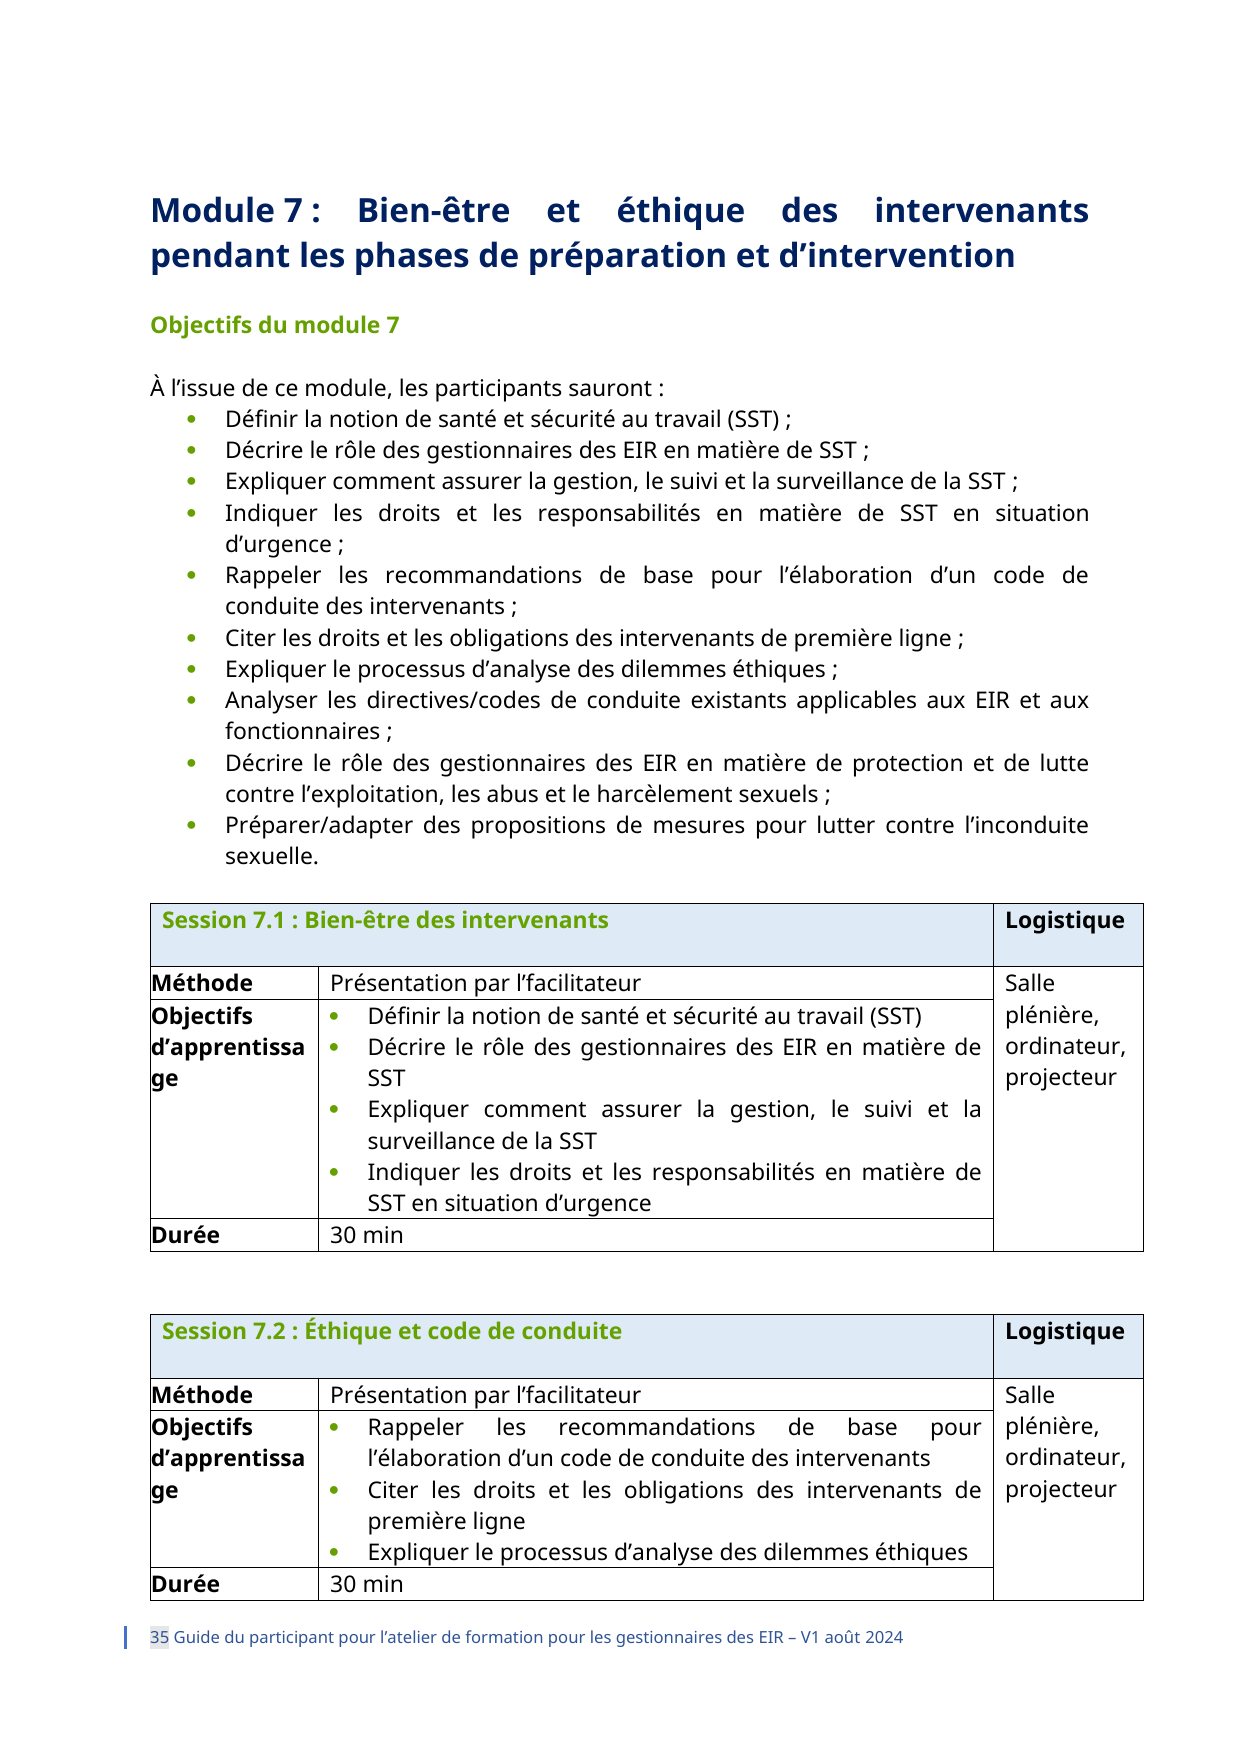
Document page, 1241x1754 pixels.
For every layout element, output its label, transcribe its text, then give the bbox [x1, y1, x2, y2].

text À l’issue de ce module, les participants sauront : [150, 371, 1090, 403]
table_cell Rappeler les recommandations de base pour l’élaboration d’un code de conduite des intervenants Citer les droits et les obligations des intervenants de première ligne Expliquer le processus d’analyse des dilemmes éthiques [319, 1411, 993, 1567]
table_header Logistique [994, 904, 1143, 966]
table_header Session 7.1 : Bien-être des intervenants [151, 904, 993, 966]
table_cell 30 min [319, 1219, 993, 1251]
table_cell Durée [151, 1568, 318, 1599]
table_cell Méthode [151, 967, 318, 998]
list Définir la notion de santé et sécurité au travail (SST) ; [187, 403, 1090, 434]
text Objectifs du module 7 [150, 309, 1090, 340]
list Citer les droits et les obligations des intervenants de première ligne ; [187, 621, 1090, 653]
table_cell Présentation par l’facilitateur [319, 967, 993, 998]
table_cell Méthode [151, 1379, 318, 1410]
table_cell 30 min [319, 1568, 993, 1599]
list ​Préparer/adapter des propositions de mesures pour lutter contre l’inconduite sexuelle. [187, 809, 1090, 871]
table_header Session 7.2 : Éthique et code de conduite [151, 1315, 993, 1378]
list Analyser les directives/codes de conduite existants applicables aux EIR et aux fonctionnaires ; [187, 684, 1090, 746]
table_cell Présentation par l’facilitateur [319, 1379, 993, 1410]
table_cell Définir la notion de santé et sécurité au travail (SST) Décrire le rôle des gestionnaires des EIR en matière de SST Expliquer comment assurer la gestion, le suivi et la surveillance de la SST Indiquer les droits et les responsabilités en matière de SST en situation d’urgence [319, 1000, 993, 1218]
table_cell Salle plénière, ordinateur, projecteur [994, 1379, 1143, 1599]
list Décrire le rôle des gestionnaires des EIR en matière de SST ; [187, 434, 1090, 465]
list Décrire le rôle des gestionnaires des EIR en matière de protection et de lutte contre l’exploitation, les abus et le harcèlement sexuels ; [187, 746, 1090, 809]
table_cell Durée [151, 1219, 318, 1251]
table_cell Objectifs d’apprentissage [151, 1000, 318, 1218]
table_header Logistique [994, 1315, 1143, 1378]
subtitle Module 7 : Bien-être et éthique des intervenants pendant les phases de préparation et d’intervention [150, 187, 1090, 278]
list Indiquer les droits et les responsabilités en matière de SST en situation d’urgence ; [187, 496, 1090, 559]
list Rappeler les recommandations de base pour l’élaboration d’un code de conduite des intervenants ; [187, 559, 1090, 621]
table_cell Salle plénière, ordinateur, projecteur [994, 967, 1143, 1251]
list Expliquer le processus d’analyse des dilemmes éthiques ; [187, 653, 1090, 684]
list Expliquer comment assurer la gestion, le suivi et la surveillance de la SST ; [187, 465, 1090, 496]
table_cell Objectifs d’apprentissage [151, 1411, 318, 1567]
